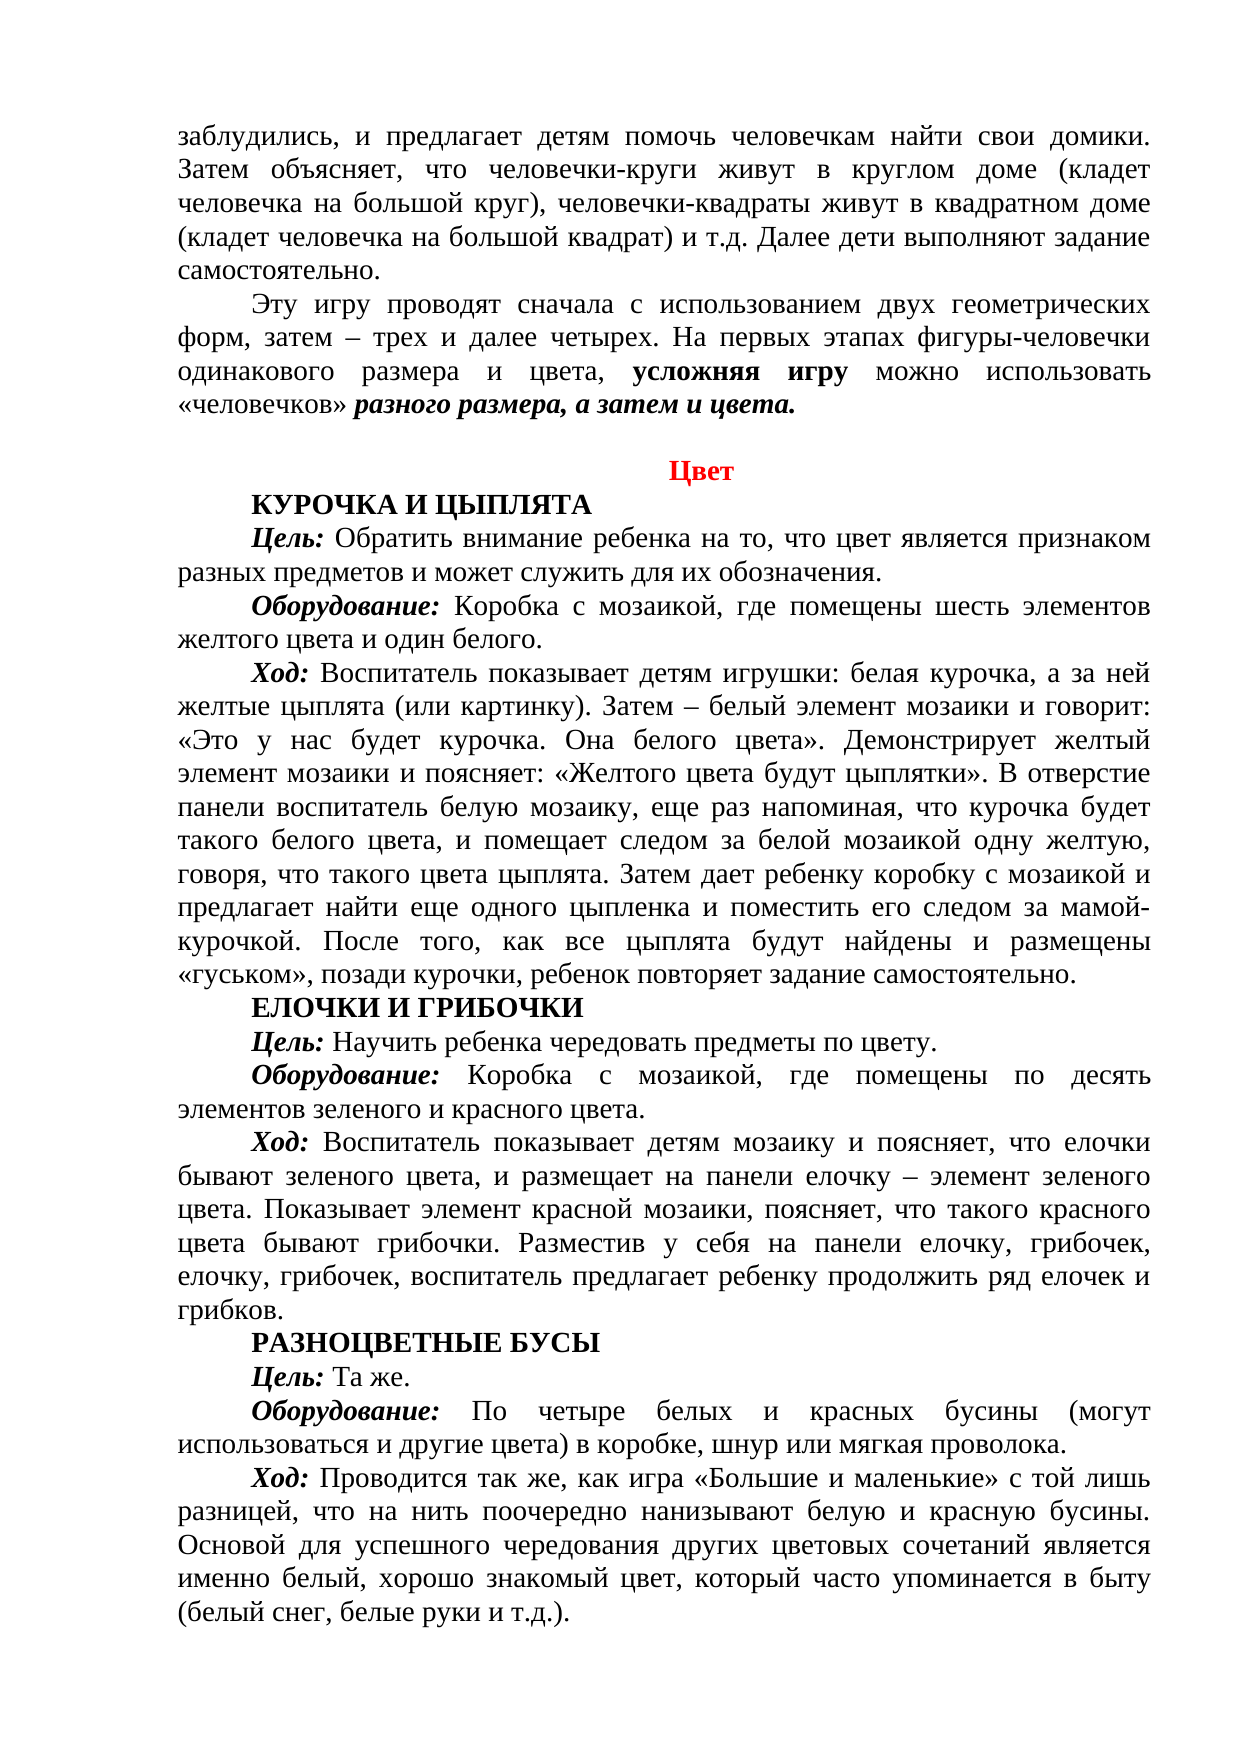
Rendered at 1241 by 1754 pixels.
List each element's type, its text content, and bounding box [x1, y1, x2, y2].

text РАЗНОЦВЕТНЫЕ БУСЫ [177, 1326, 1152, 1359]
text Оборудование: По четыре белых и красных бусины (могут использоваться и другие цвета) в коробке, шнур или мягкая проволока. [177, 1393, 1152, 1460]
text Ход: Проводится так же, как игра «Большие и маленькие» с той лишь разницей, что на нить поочередно нанизывают белую и красную бусины. Основой для успешного чередования других цветовых сочетаний является именно белый, хорошо знакомый цвет, который часто упоминается в быту (белый снег, белые руки и т.д.). [177, 1460, 1152, 1627]
text Ход: Воспитатель показывает детям игрушки: белая курочка, а за ней желтые цыплята (или картинку). Затем – белый элемент мозаики и говорит: «Это у нас будет курочка. Она белого цвета». Демонстрирует желтый элемент мозаики и поясняет: «Желтого цвета будут цыплятки». В отверстие панели воспитатель белую мозаику, еще раз напоминая, что курочка будет такого белого цвета, и помещает следом за белой мозаикой одну желтую, говоря, что такого цвета цыплята. Затем дает ребенку коробку с мозаикой и предлагает найти еще одного цыпленка и поместить его следом за мамой-курочкой. После того, как все цыплята будут найдены и размещены «гуськом», позади курочки, ребенок повторяет задание самостоятельно. [177, 655, 1152, 990]
text Цель: Та же. [177, 1359, 1152, 1393]
text Оборудование: Коробка с мозаикой, где помещены по десять элементов зеленого и красного цвета. [177, 1057, 1152, 1124]
text Оборудование: Коробка с мозаикой, где помещены шесть элементов желтого цвета и один белого. [177, 588, 1152, 655]
text Цель: Научить ребенка чередовать предметы по цвету. [177, 1024, 1152, 1057]
text Цель: Обратить внимание ребенка на то, что цвет является признаком разных предметов и может служить для их обозначения. [177, 521, 1152, 588]
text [177, 118, 1152, 286]
text КУРОЧКА И ЦЫПЛЯТА [177, 487, 1152, 521]
text Ход: Воспитатель показывает детям мозаику и поясняет, что елочки бывают зеленого цвета, и размещает на панели елочку – элемент зеленого цвета. Показывает элемент красной мозаики, поясняет, что такого красного цвета бывают грибочки. Разместив у себя на панели елочку, грибочек, елочку, грибочек, воспитатель предлагает ребенку продолжить ряд елочек и грибков. [177, 1124, 1152, 1326]
text Цвет [177, 453, 1152, 487]
text ЕЛОЧКИ И ГРИБОЧКИ [177, 990, 1152, 1024]
text Эту игру проводят сначала с использованием двух геометрических форм, затем – трех и далее четырех. На первых этапах фигуры-человечки одинакового размера и цвета, усложняя игру можно использовать «человечков» разного размера, а затем и цвета. [177, 286, 1152, 420]
